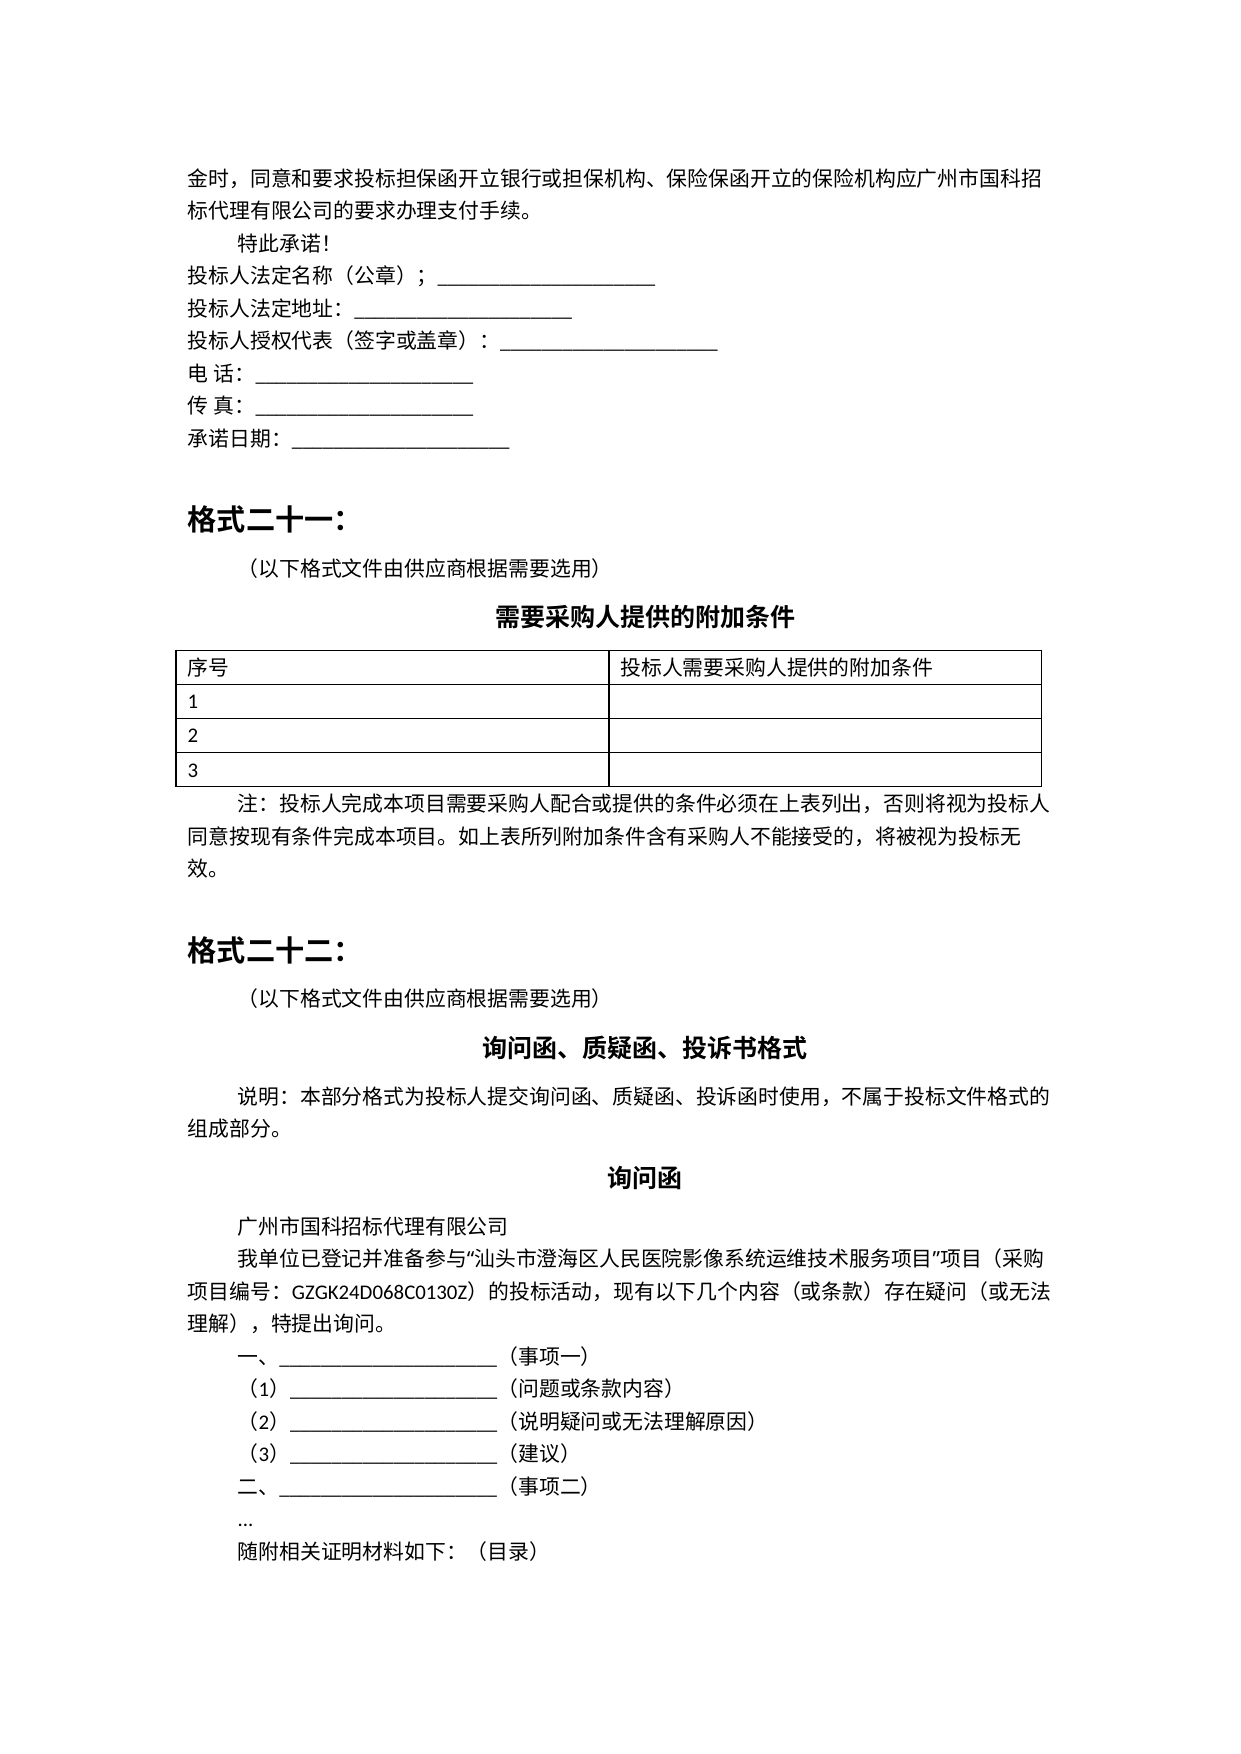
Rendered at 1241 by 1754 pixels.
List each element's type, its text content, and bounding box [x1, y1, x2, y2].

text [187, 162, 1053, 227]
text 格式二十二： [187, 917, 1053, 982]
text 广州市国科招标代理有限公司 [187, 1210, 1053, 1242]
table_header 序号 [177, 651, 608, 683]
text （2）____________________（说明疑问或无法理解原因） [187, 1405, 1053, 1437]
table_cell [610, 719, 1041, 752]
table_cell 1 [177, 685, 608, 718]
text 特此承诺！ [187, 227, 1053, 259]
text 投标人法定地址：_____________________ [187, 292, 1053, 324]
text （以下格式文件由供应商根据需要选用） [187, 552, 1053, 584]
table_header 投标人需要采购人提供的附加条件 [610, 651, 1041, 683]
text 注：投标人完成本项目需要采购人配合或提供的条件必须在上表列出，否则将视为投标人同意按现有条件完成本项目。如上表所列附加条件含有采购人不能接受的，将被视为投标无效。 [187, 787, 1053, 885]
text 需要采购人提供的附加条件 [187, 584, 1053, 649]
table_cell [610, 685, 1041, 718]
text （1）____________________（问题或条款内容） [187, 1372, 1053, 1405]
text 投标人授权代表（签字或盖章）：_____________________ [187, 324, 1053, 357]
text 询问函 [187, 1145, 1053, 1210]
table_cell 3 [177, 753, 608, 786]
text ... [187, 1502, 1053, 1535]
text 一、_____________________（事项一） [187, 1340, 1053, 1372]
text 说明：本部分格式为投标人提交询问函、质疑函、投诉函时使用，不属于投标文件格式的组成部分。 [187, 1080, 1053, 1145]
text 承诺日期：_____________________ [187, 422, 1053, 454]
text 随附相关证明材料如下：（目录） [187, 1535, 1053, 1567]
text 询问函、质疑函、投诉书格式 [187, 1015, 1053, 1080]
text 我单位已登记并准备参与“汕头市澄海区人民医院影像系统运维技术服务项目”项目（采购项目编号：GZGK24D068C0130Z）的投标活动，现有以下几个内容（或条款）存在疑问（或无法理解），特提出询问。 [187, 1242, 1053, 1340]
text 投标人法定名称（公章）；_____________________ [187, 259, 1053, 292]
text （以下格式文件由供应商根据需要选用） [187, 982, 1053, 1015]
text 传 真：_____________________ [187, 389, 1053, 422]
table_cell [610, 753, 1041, 786]
table_cell 2 [177, 719, 608, 752]
text 格式二十一： [187, 487, 1053, 552]
text 二、_____________________（事项二） [187, 1470, 1053, 1502]
text 电 话：_____________________ [187, 357, 1053, 389]
text （3）____________________（建议） [187, 1437, 1053, 1470]
